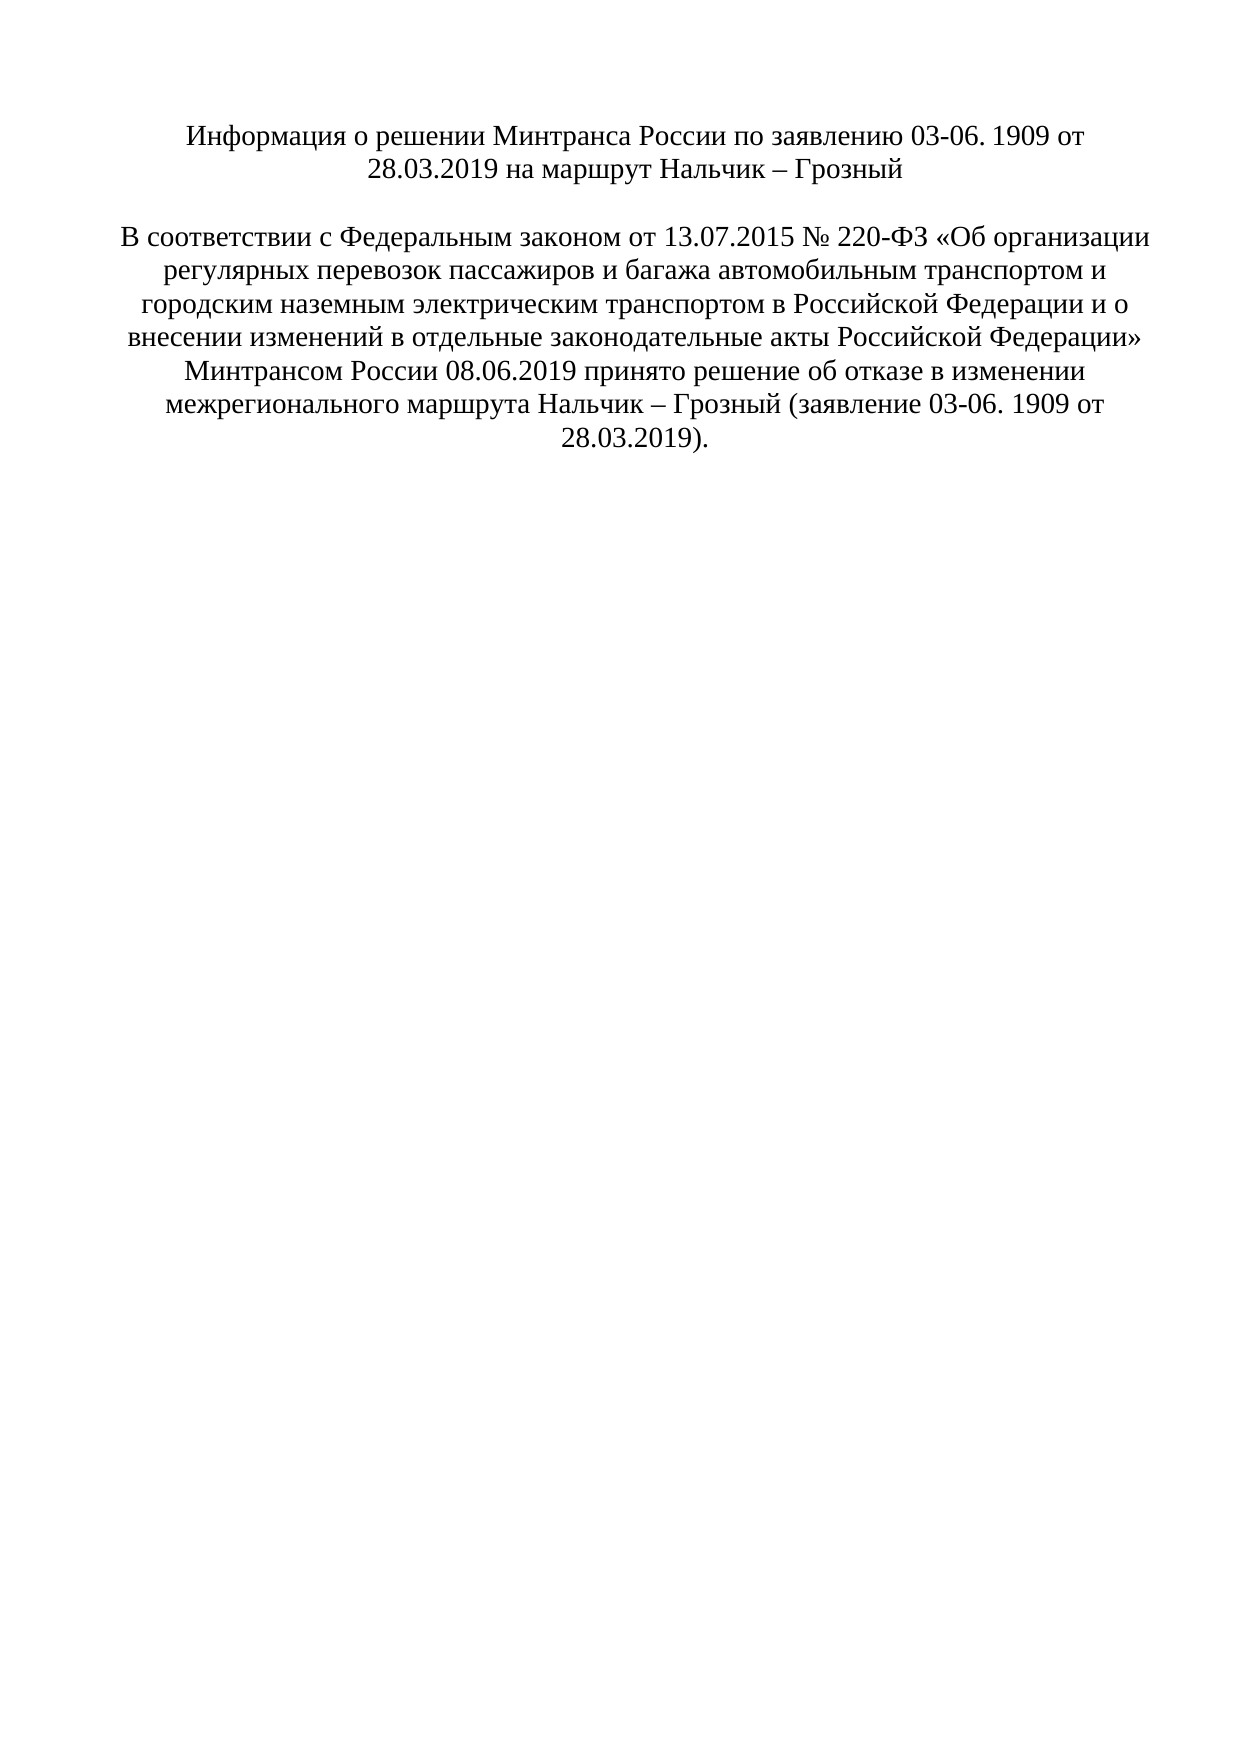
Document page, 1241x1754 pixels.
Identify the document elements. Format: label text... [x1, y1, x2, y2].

text Информация о решении Минтранса России по заявлению 03-06. 1909 от 28.03.2019 на маршрут Нальчик – Грозный [118, 118, 1152, 185]
text В соответствии с Федеральным законом от 13.07.2015 № 220-ФЗ «Об организации регулярных перевозок пассажиров и багажа автомобильным транспортом и городским наземным электрическим транспортом в Российской Федерации и о внесении изменений в отдельные законодательные акты Российской Федерации» Минтрансом России 08.06.2019 принято решение об отказе в изменении межрегионального маршрута Нальчик – Грозный (заявление 03-06. 1909 от 28.03.2019). [118, 219, 1152, 453]
